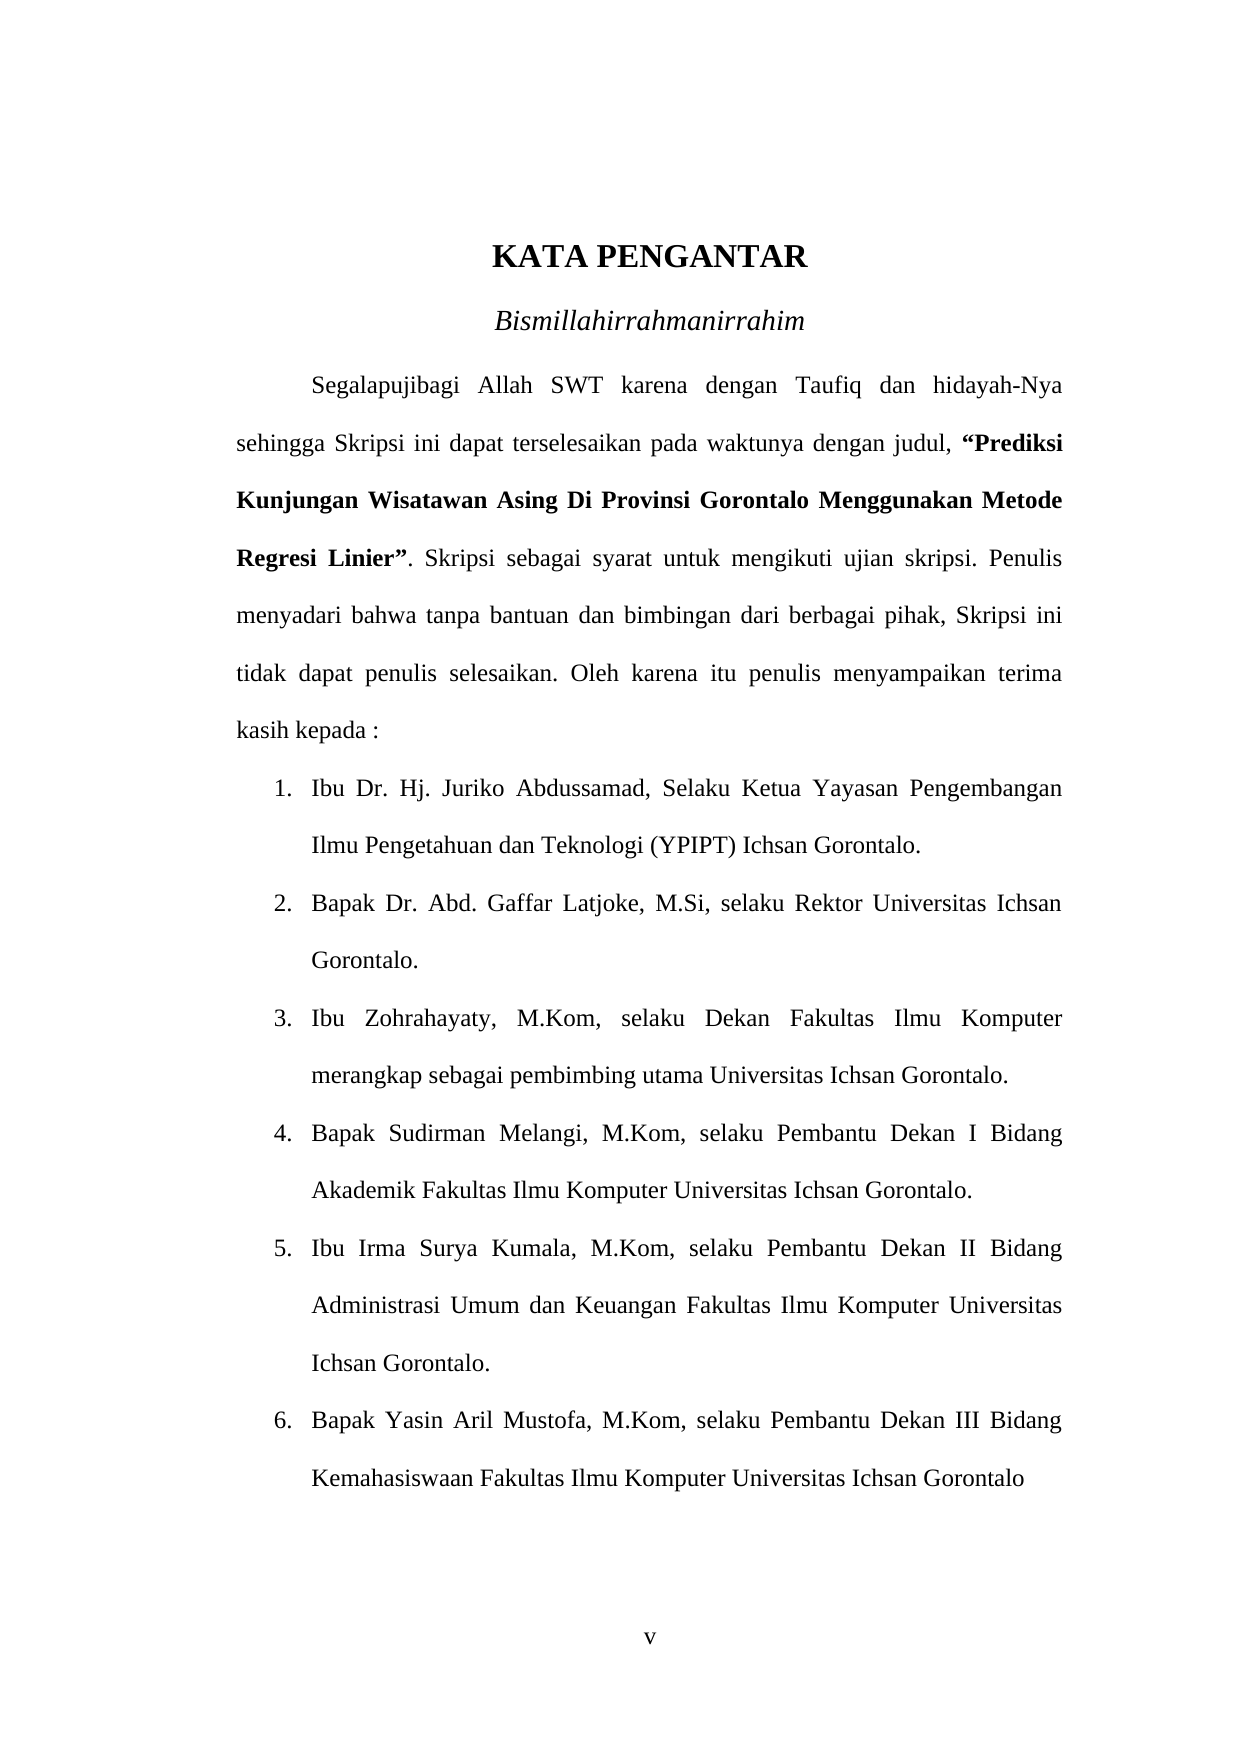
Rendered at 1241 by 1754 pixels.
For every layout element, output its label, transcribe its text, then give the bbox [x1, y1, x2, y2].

list Ibu Zohrahayaty, M.Kom, selaku Dekan Fakultas Ilmu Komputer merangkap sebagai pembimbing utama Universitas Ichsan Gorontalo. [274, 1003, 1063, 1089]
text Bismillahirrahmanirrahim [236, 303, 1063, 337]
list Ibu Irma Surya Kumala, M.Kom, selaku Pembantu Dekan II Bidang Administrasi Umum dan Keuangan Fakultas Ilmu Komputer Universitas Ichsan Gorontalo. [274, 1233, 1063, 1377]
subtitle KATA PENGANTAR [236, 236, 1063, 274]
list Bapak Dr. Abd. Gaffar Latjoke, M.Si, selaku Rektor Universitas Ichsan Gorontalo. [274, 888, 1063, 974]
text Segalapujibagi Allah SWT karena dengan Taufiq dan hidayah-Nya sehingga Skripsi ini dapat terselesaikan pada waktunya dengan judul, “Prediksi Kunjungan Wisatawan Asing Di Provinsi Gorontalo Menggunakan Metode Regresi Linier”. Skripsi sebagai syarat untuk mengikuti ujian skripsi. Penulis menyadari bahwa tanpa bantuan dan bimbingan dari berbagai pihak, Skripsi ini tidak dapat penulis selesaikan. Oleh karena itu penulis menyampaikan terima kasih kepada : [236, 370, 1063, 744]
list Bapak Yasin Aril Mustofa, M.Kom, selaku Pembantu Dekan III Bidang Kemahasiswaan Fakultas Ilmu Komputer Universitas Ichsan Gorontalo [274, 1405, 1063, 1492]
list Ibu Dr. Hj. Juriko Abdussamad, Selaku Ketua Yayasan Pengembangan Ilmu Pengetahuan dan Teknologi (YPIPT) Ichsan Gorontalo. [274, 773, 1063, 859]
list Bapak Sudirman Melangi, M.Kom, selaku Pembantu Dekan I Bidang Akademik Fakultas Ilmu Komputer Universitas Ichsan Gorontalo. [274, 1118, 1063, 1204]
